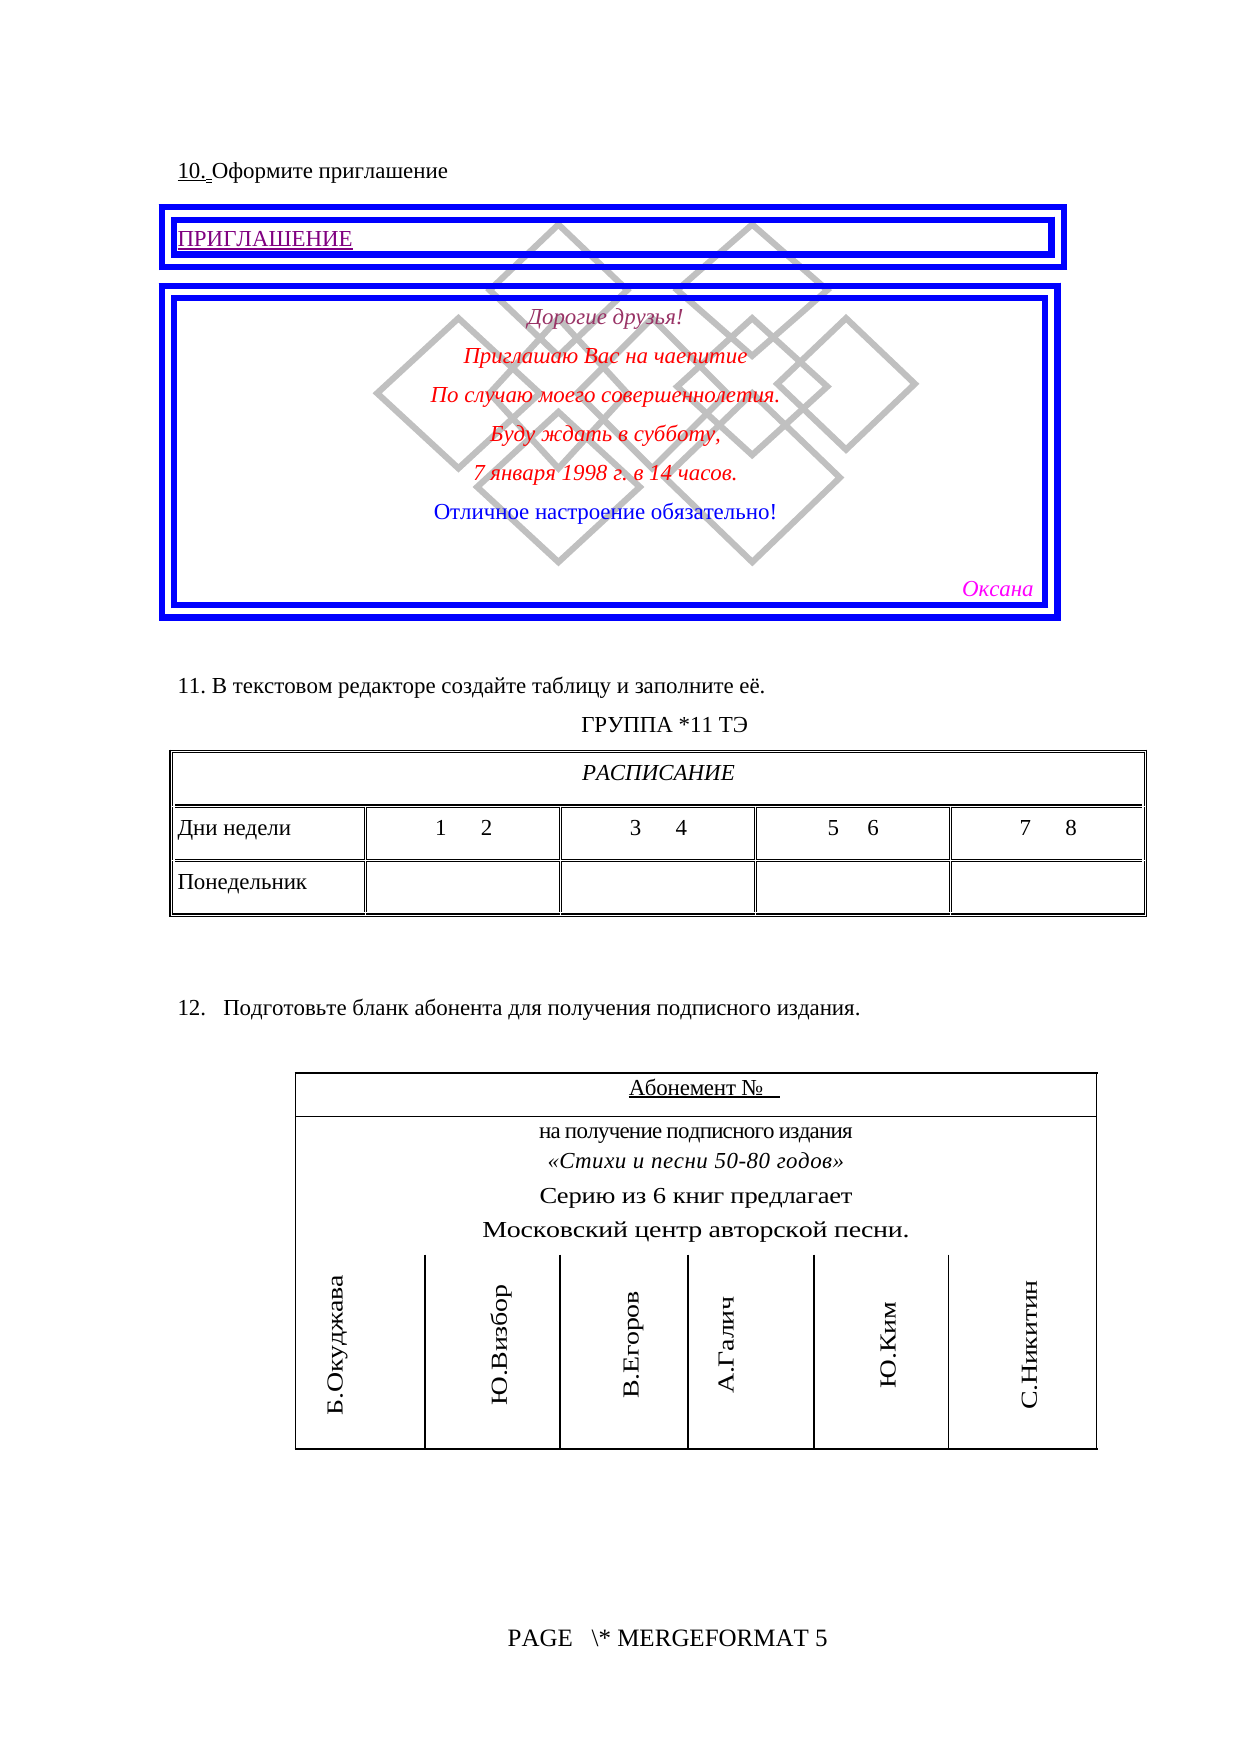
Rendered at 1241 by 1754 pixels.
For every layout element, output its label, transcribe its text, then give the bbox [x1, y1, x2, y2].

text Приглашаю Вас на чаепитие [177, 321, 1042, 360]
text 7 января . в 14 часов. [177, 438, 1042, 477]
table_cell В.Егоров [561, 1255, 687, 1448]
text ГРУППА *11 ТЭ [177, 711, 1152, 737]
text Оксана [165, 554, 1054, 614]
subtitle ПРИГЛАШЕНИЕ [165, 210, 1061, 264]
table_cell [951, 859, 1145, 913]
text 10. Оформите приглашение [177, 157, 1152, 183]
table_header Абонемент № [296, 1074, 1096, 1116]
table_cell Серию из 6 книг предлагает [296, 1183, 1096, 1216]
table_cell Ю.Ким [815, 1255, 948, 1448]
text 12. Подготовьте бланк абонента для получения подписного издания. [177, 994, 1152, 1021]
table_cell «Стихи и песни 50-80 годов» [296, 1147, 1096, 1182]
text Дорогие друзья! [165, 289, 1054, 321]
table_cell [366, 862, 561, 913]
table_cell А.Галич [689, 1255, 813, 1448]
text 11. В текстовом редакторе создайте таблицу и заполните её. [177, 672, 1152, 698]
table_cell 3 4 [562, 808, 754, 859]
table_header РАСПИСАНИЕ [173, 753, 1144, 804]
table_cell С.Никитин [949, 1255, 1096, 1448]
table_cell 1 2 [367, 808, 559, 859]
table_cell Б.Окуджава [296, 1255, 424, 1448]
text По случаю моего совершеннолетия. [177, 360, 1042, 399]
text Буду ждать в субботу, [177, 399, 1042, 438]
table_cell [561, 862, 756, 913]
text Отличное настроение обязательно! [177, 477, 1042, 524]
table_cell Ю.Визбор [426, 1255, 559, 1448]
table_cell Дни недели [173, 804, 364, 859]
table_cell Понедельник [171, 859, 366, 913]
table_cell [756, 862, 951, 913]
table_cell на получение подписного издания [296, 1117, 1096, 1147]
table_cell 7 8 [952, 804, 1144, 859]
table_cell Московский центр авторской песни. [296, 1216, 1096, 1254]
table_cell 5 6 [757, 808, 949, 859]
